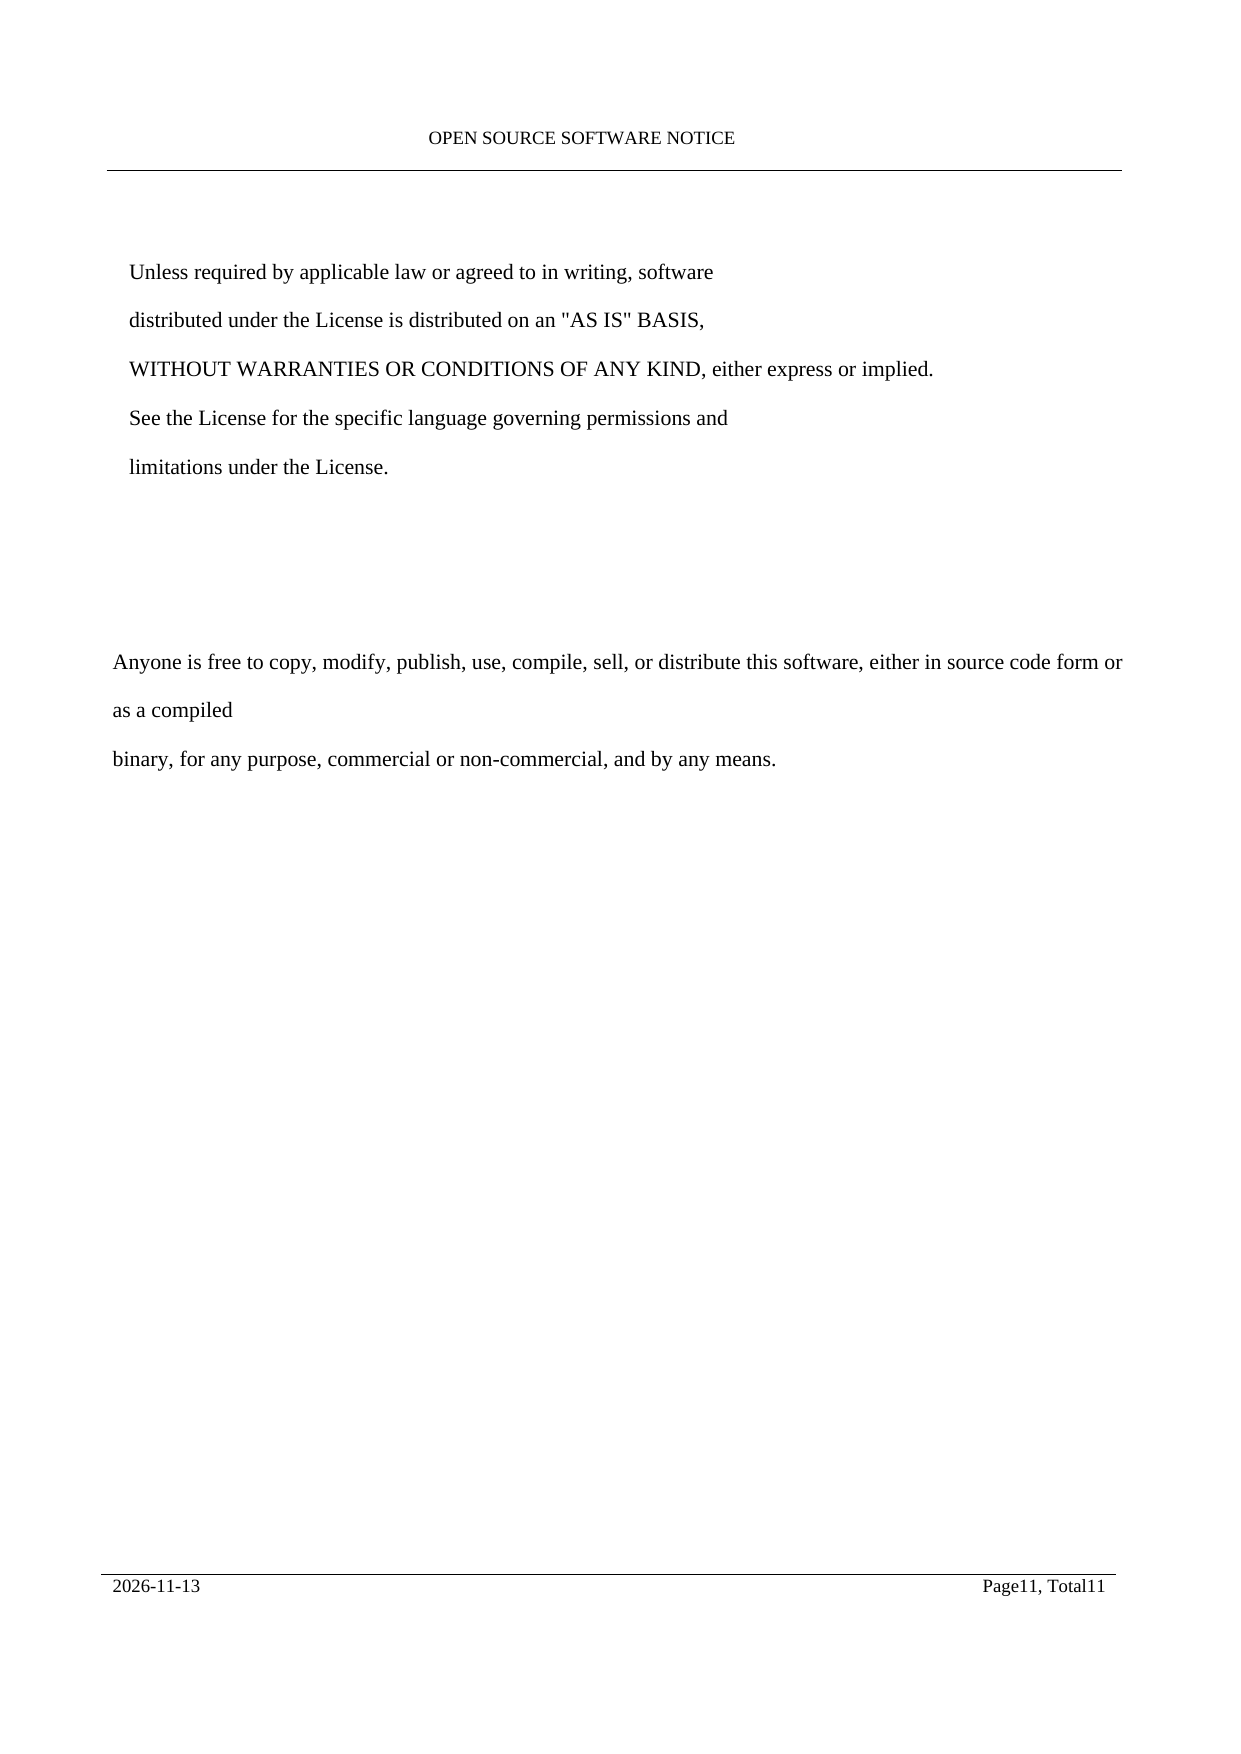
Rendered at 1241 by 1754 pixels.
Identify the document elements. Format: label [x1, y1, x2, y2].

text [112, 206, 1128, 775]
